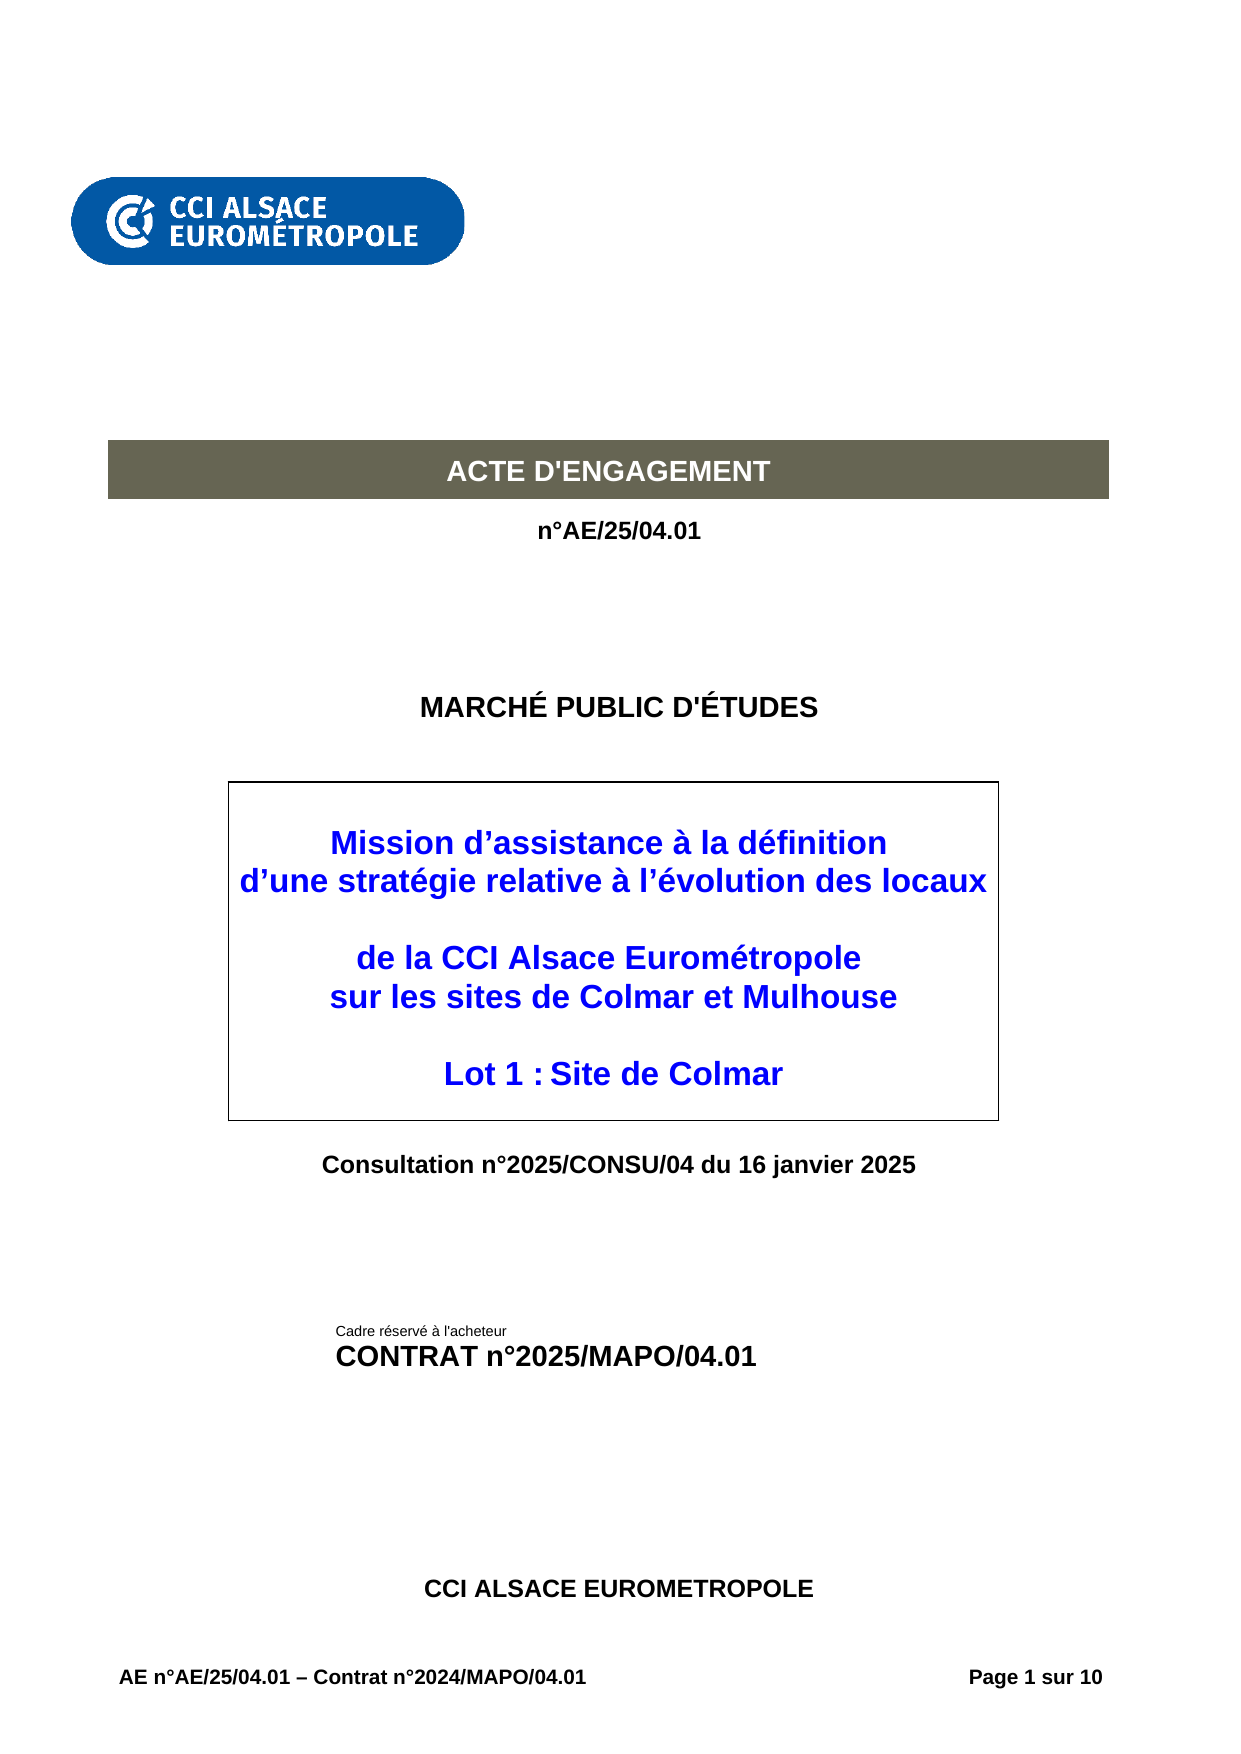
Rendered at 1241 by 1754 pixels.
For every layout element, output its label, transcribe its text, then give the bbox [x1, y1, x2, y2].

text Consultation n°2025/CONSU/04 du 16 janvier 2025 [119, 1150, 1119, 1179]
text CONTRAT n°2025/MAPO/04.01 [335, 1339, 1119, 1373]
text MARCHÉ PUBLIC D'ÉTUDES [119, 690, 1119, 724]
table_header ACTE D'ENGAGEMENT [108, 440, 1109, 499]
picture [71, 177, 465, 265]
text Mission d’assistance à la définition d’une stratégie relative à l’évolution des locaux de la CCI Alsace Eurométropole sur les sites de Colmar et Mulhouse [229, 820, 998, 1015]
text Lot 1 : Site de Colmar [229, 1050, 998, 1092]
text Cadre réservé à l'acheteur [335, 1323, 913, 1339]
text n°AE/25/04.01 [119, 516, 1119, 544]
text CCI ALSACE EUROMETROPOLE [121, 1574, 1117, 1603]
